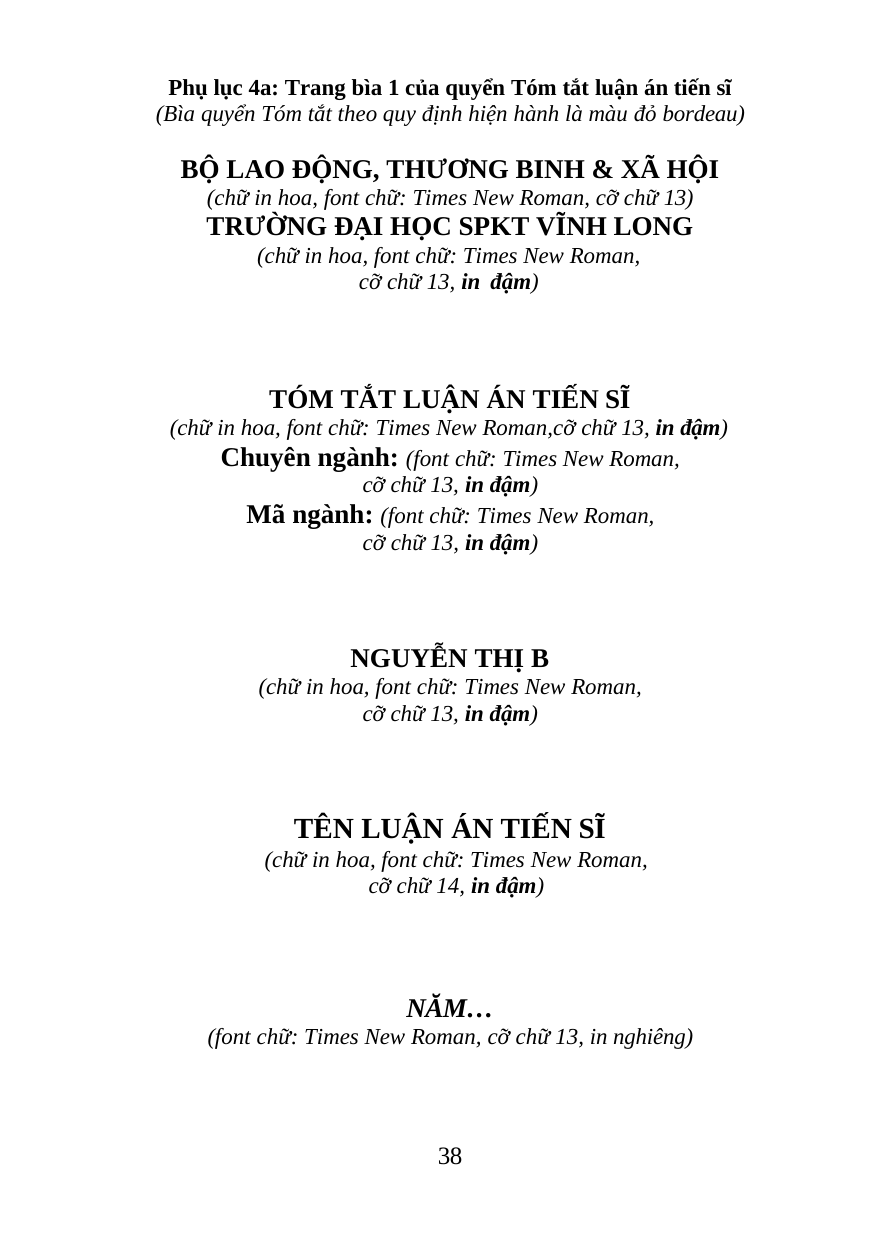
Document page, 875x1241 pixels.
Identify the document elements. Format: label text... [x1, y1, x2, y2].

text (font chữ: Times New Roman, cỡ chữ 13, in nghiêng) [120, 1023, 780, 1049]
text (Bìa quyển Tóm tắt theo quy định hiện hành là màu đỏ bordeau) [120, 100, 780, 126]
subtitle TÓM TẮT LUẬN ÁN TIẾN SĨ [120, 383, 779, 414]
text (chữ in hoa, font chữ: Times New Roman, cỡ chữ 13, in đậm) [251, 242, 646, 294]
text (chữ in hoa, font chữ: Times New Roman,cỡ chữ 13, in đậm) [120, 414, 778, 441]
subtitle Phụ lục 4a: Trang bìa 1 của quyển Tóm tắt luận án tiến sĩ [120, 74, 780, 100]
subtitle BỘ LAO ĐỘNG, THƯƠNG BINH & XÃ HỘI [120, 153, 780, 184]
subtitle NGUYỄN THỊ B [120, 642, 780, 673]
text (chữ in hoa, font chữ: Times New Roman, cỡ chữ 14, in đậm) [264, 846, 661, 898]
text (chữ in hoa, font chữ: Times New Roman, cỡ chữ 13, in đậm) [252, 673, 647, 726]
text Mã ngành: (font chữ: Times New Roman, cỡ chữ 13, in đậm) [239, 499, 661, 555]
subtitle TRƯỜNG ĐẠI HỌC SPKT VĨNH LONG [120, 211, 780, 242]
text NĂM… [120, 992, 780, 1023]
text (chữ in hoa, font chữ: Times New Roman, cỡ chữ 13) [120, 184, 780, 210]
subtitle TÊN LUẬN ÁN TIẾN SĨ [120, 812, 780, 846]
text Chuyên ngành: (font chữ: Times New Roman, cỡ chữ 13, in đậm) [213, 442, 687, 498]
